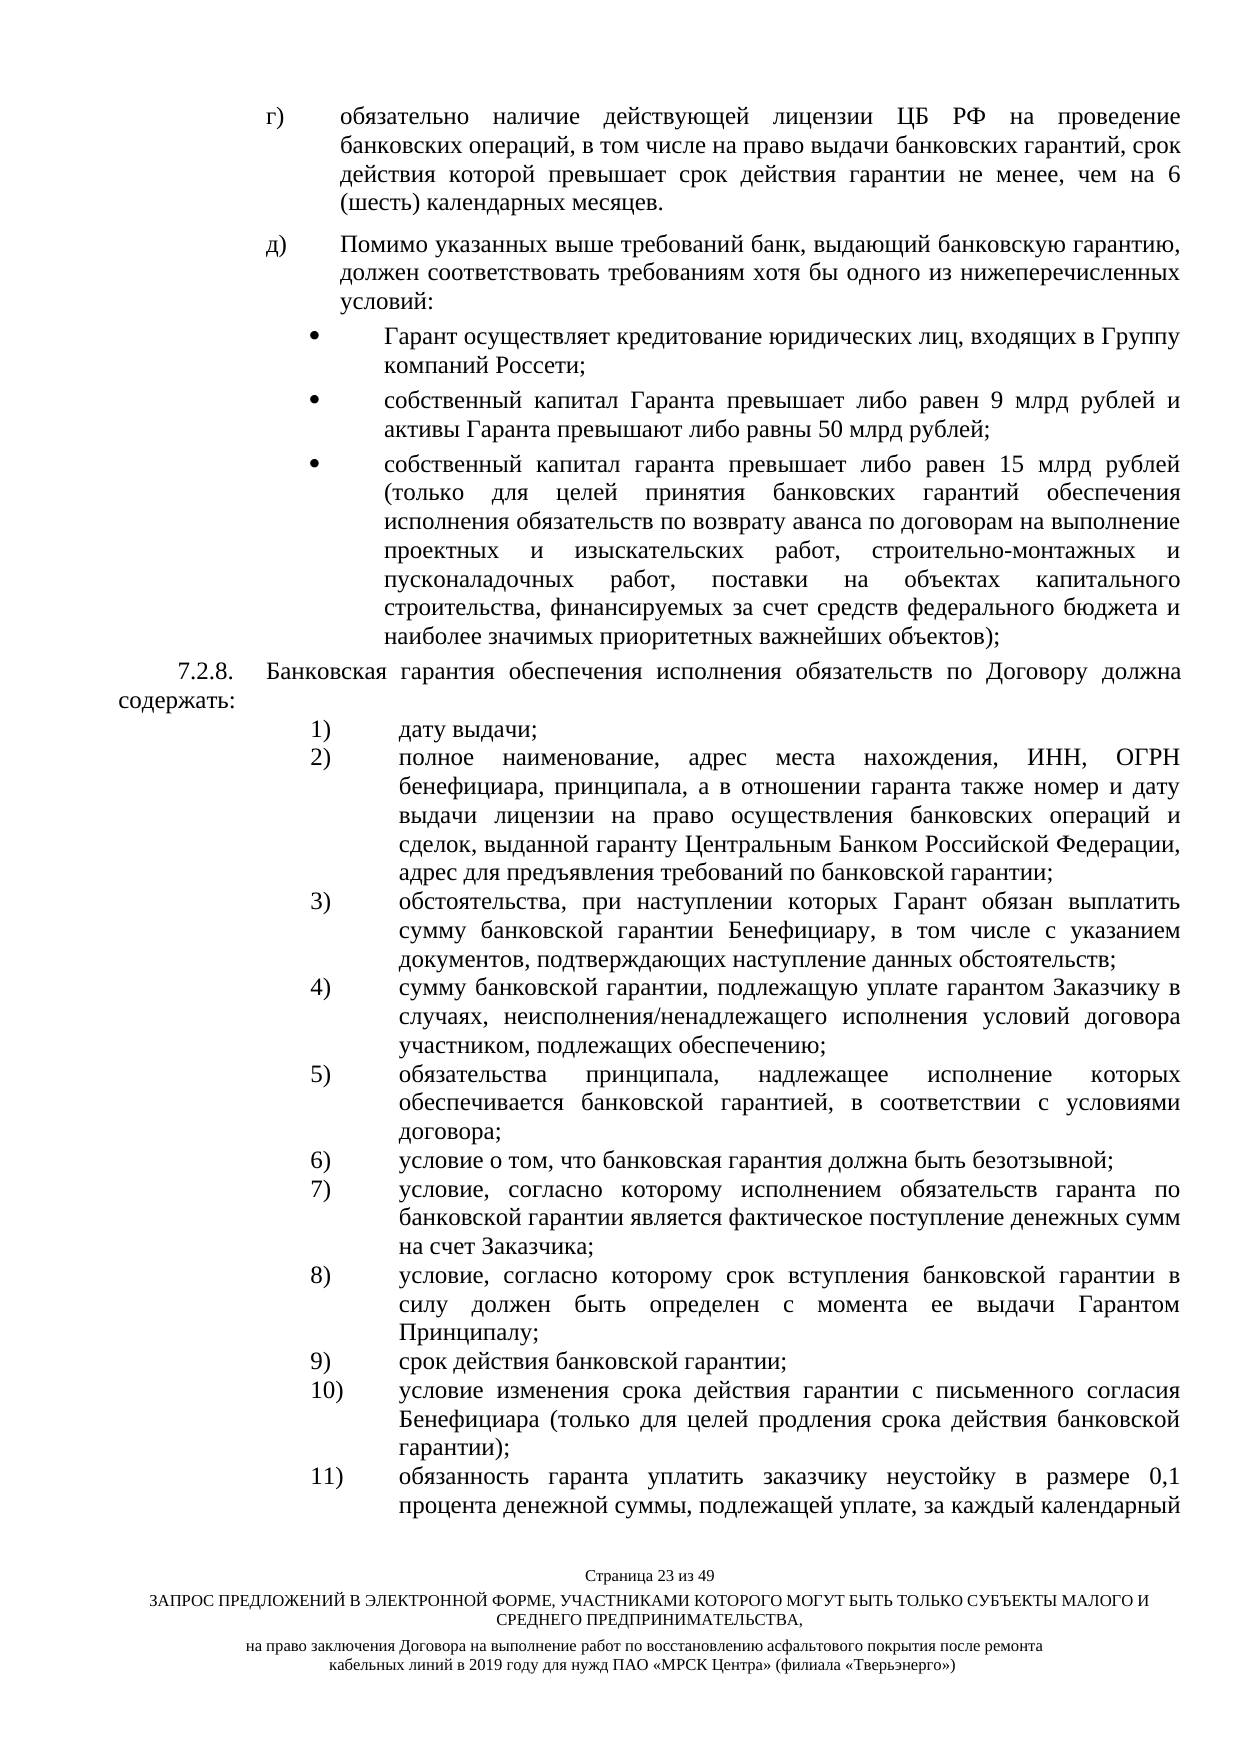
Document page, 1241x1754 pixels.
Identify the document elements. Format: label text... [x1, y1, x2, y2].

list обязательства принципала, надлежащее исполнение которых обеспечивается банковской гарантией, в соответствии с условиями договора; [310, 1059, 1181, 1145]
list срок действия банковской гарантии; [310, 1346, 1181, 1375]
list обстоятельства, при наступлении которых Гарант обязан выплатить сумму банковской гарантии Бенефициару, в том числе с указанием документов, подтверждающих наступление данных обстоятельств; [310, 886, 1181, 972]
list дату выдачи; [310, 714, 1181, 742]
list Помимо указанных выше требований банк, выдающий банковскую гарантию, должен соответствовать требованиям хотя бы одного из нижеперечисленных условий: [266, 229, 1181, 315]
list полное наименование, адрес места нахождения, ИНН, ОГРН бенефициара, принципала, а в отношении гаранта также номер и дату выдачи лицензии на право осуществления банковских операций и сделок, выданной гаранту Центральным Банком Российской Федерации, адрес для предъявления требований по банковской гарантии; [310, 742, 1181, 886]
list условие, согласно которому срок вступления банковской гарантии в силу должен быть определен с момента ее выдачи Гарантом Принципалу; [310, 1260, 1181, 1346]
list собственный капитал Гаранта превышает либо равен 9 млрд рублей и активы Гаранта превышают либо равны 50 млрд рублей; [310, 385, 1181, 442]
list условие о том, что банковская гарантия должна быть безотзывной; [310, 1145, 1181, 1174]
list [310, 1461, 1181, 1519]
list собственный капитал гаранта превышает либо равен 15 млрд рублей (только для целей принятия банковских гарантий обеспечения исполнения обязательств по возврату аванса по договорам на выполнение проектных и изыскательских работ, строительно-монтажных и пусконаладочных работ, поставки на объектах капитального строительства, финансируемых за счет средств федерального бюджета и наиболее значимых приоритетных важнейших объектов); [310, 449, 1181, 650]
list условие изменения срока действия гарантии с письменного согласия Бенефициара (только для целей продления срока действия банковской гарантии); [310, 1375, 1181, 1461]
list Гарант осуществляет кредитование юридических лиц, входящих в Группу компаний Россети; [310, 321, 1181, 379]
list обязательно наличие действующей лицензии ЦБ РФ на проведение банковских операций, в том числе на право выдачи банковских гарантий, срок действия которой превышает срок действия гарантии не менее, чем на 6 (шесть) календарных месяцев. [266, 101, 1181, 216]
list условие, согласно которому исполнением обязательств гаранта по банковской гарантии является фактическое поступление денежных сумм на счет Заказчика; [310, 1174, 1181, 1260]
list сумму банковской гарантии, подлежащую уплате гарантом Заказчику в случаях, неисполнения/ненадлежащего исполнения условий договора участником, подлежащих обеспечению; [310, 972, 1181, 1059]
list Банковская гарантия обеспечения исполнения обязательств по Договору должна содержать: [118, 656, 1181, 714]
